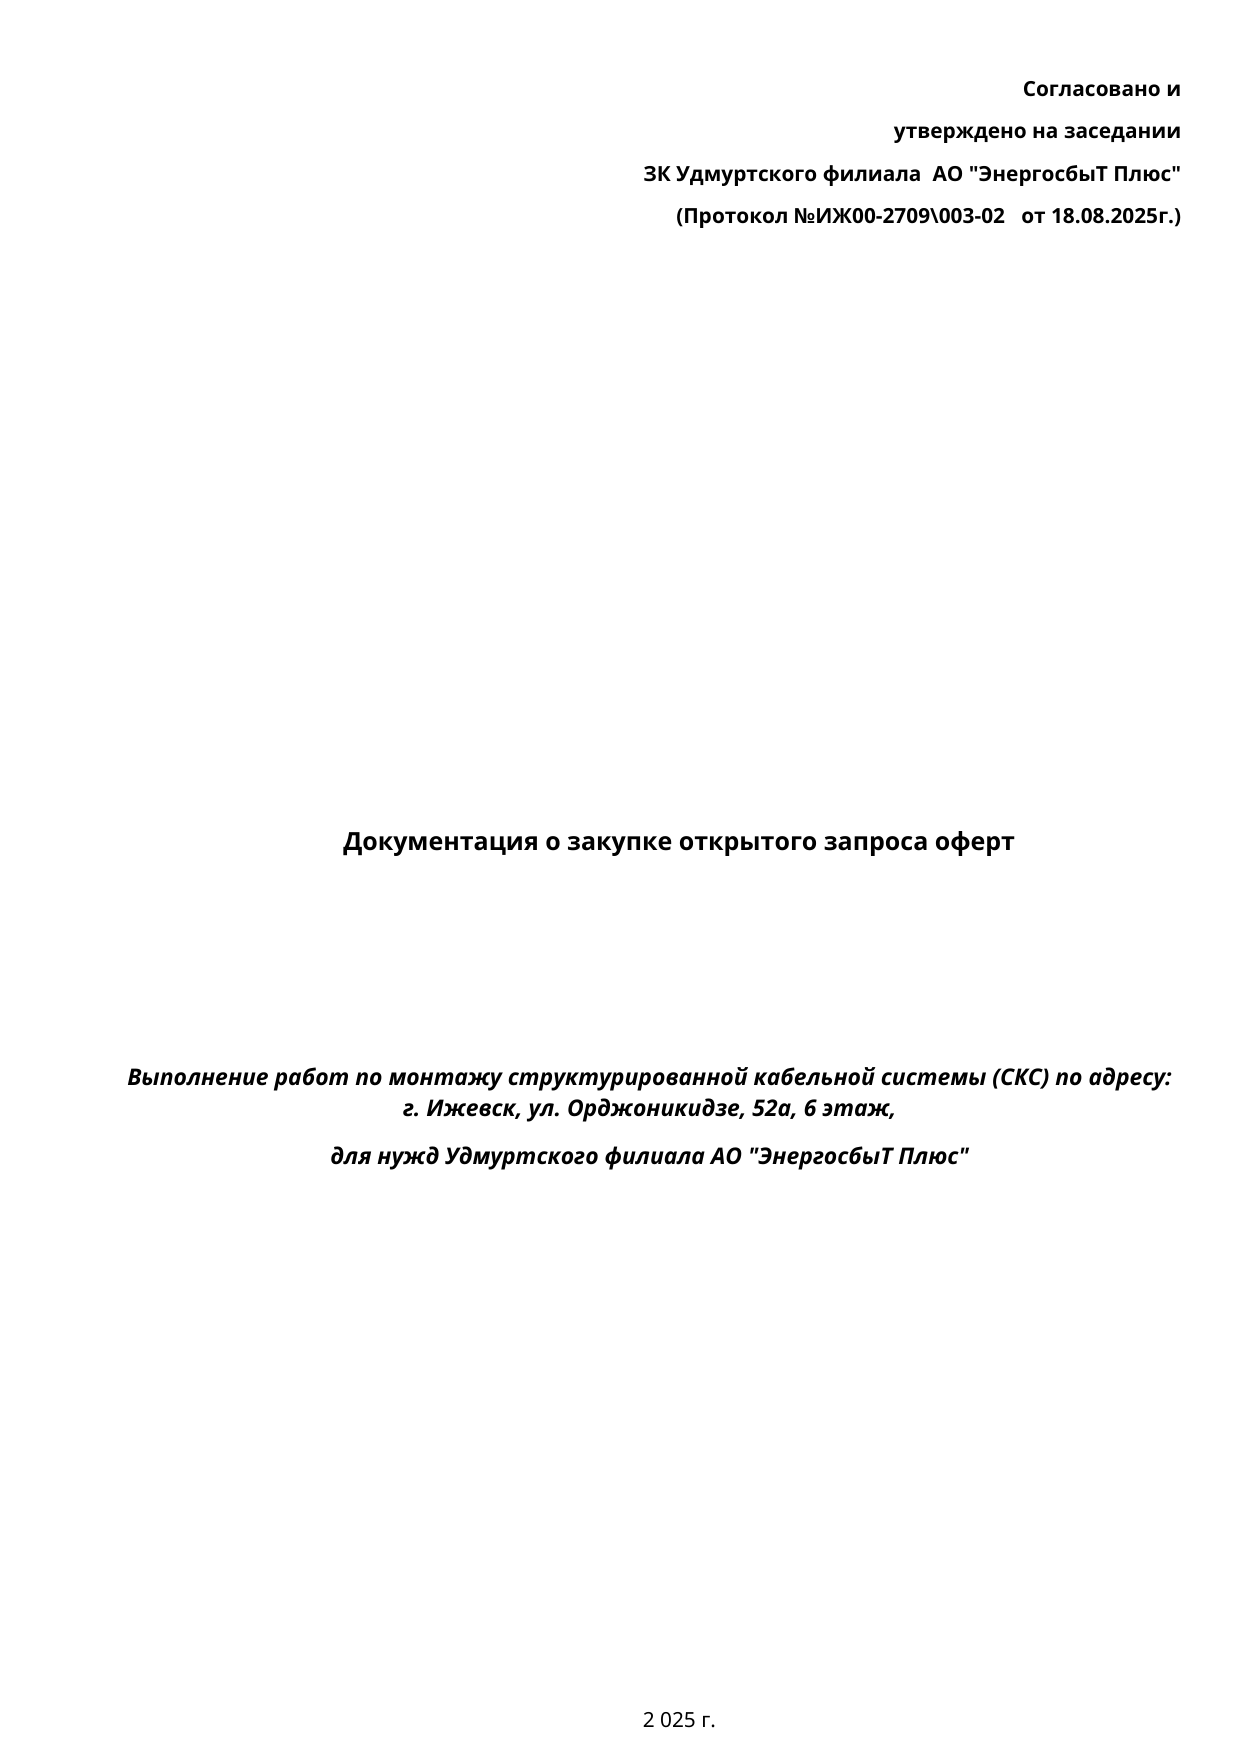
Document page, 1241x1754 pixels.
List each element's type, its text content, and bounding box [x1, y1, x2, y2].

text Выполнение работ по монтажу структурированной кабельной системы (СКС) по адресу: г. Ижевск, ул. Орджоникидзе, 52а, 6 этаж, [118, 1061, 1181, 1123]
text ЗК Удмуртского филиала АО "ЭнергосбыТ Плюс" [474, 159, 1181, 187]
text 2 025 г. [118, 1705, 1181, 1733]
text Документация о закупке открытого запроса оферт [118, 823, 1181, 857]
text для нужд Удмуртского филиала АО "ЭнергосбыТ Плюс" [118, 1140, 1181, 1171]
text утверждено на заседании [474, 116, 1181, 145]
text (Протокол №ИЖ00-2709\003-02 от 18.08.2025г.) [474, 202, 1181, 230]
text Согласовано и [474, 74, 1181, 102]
